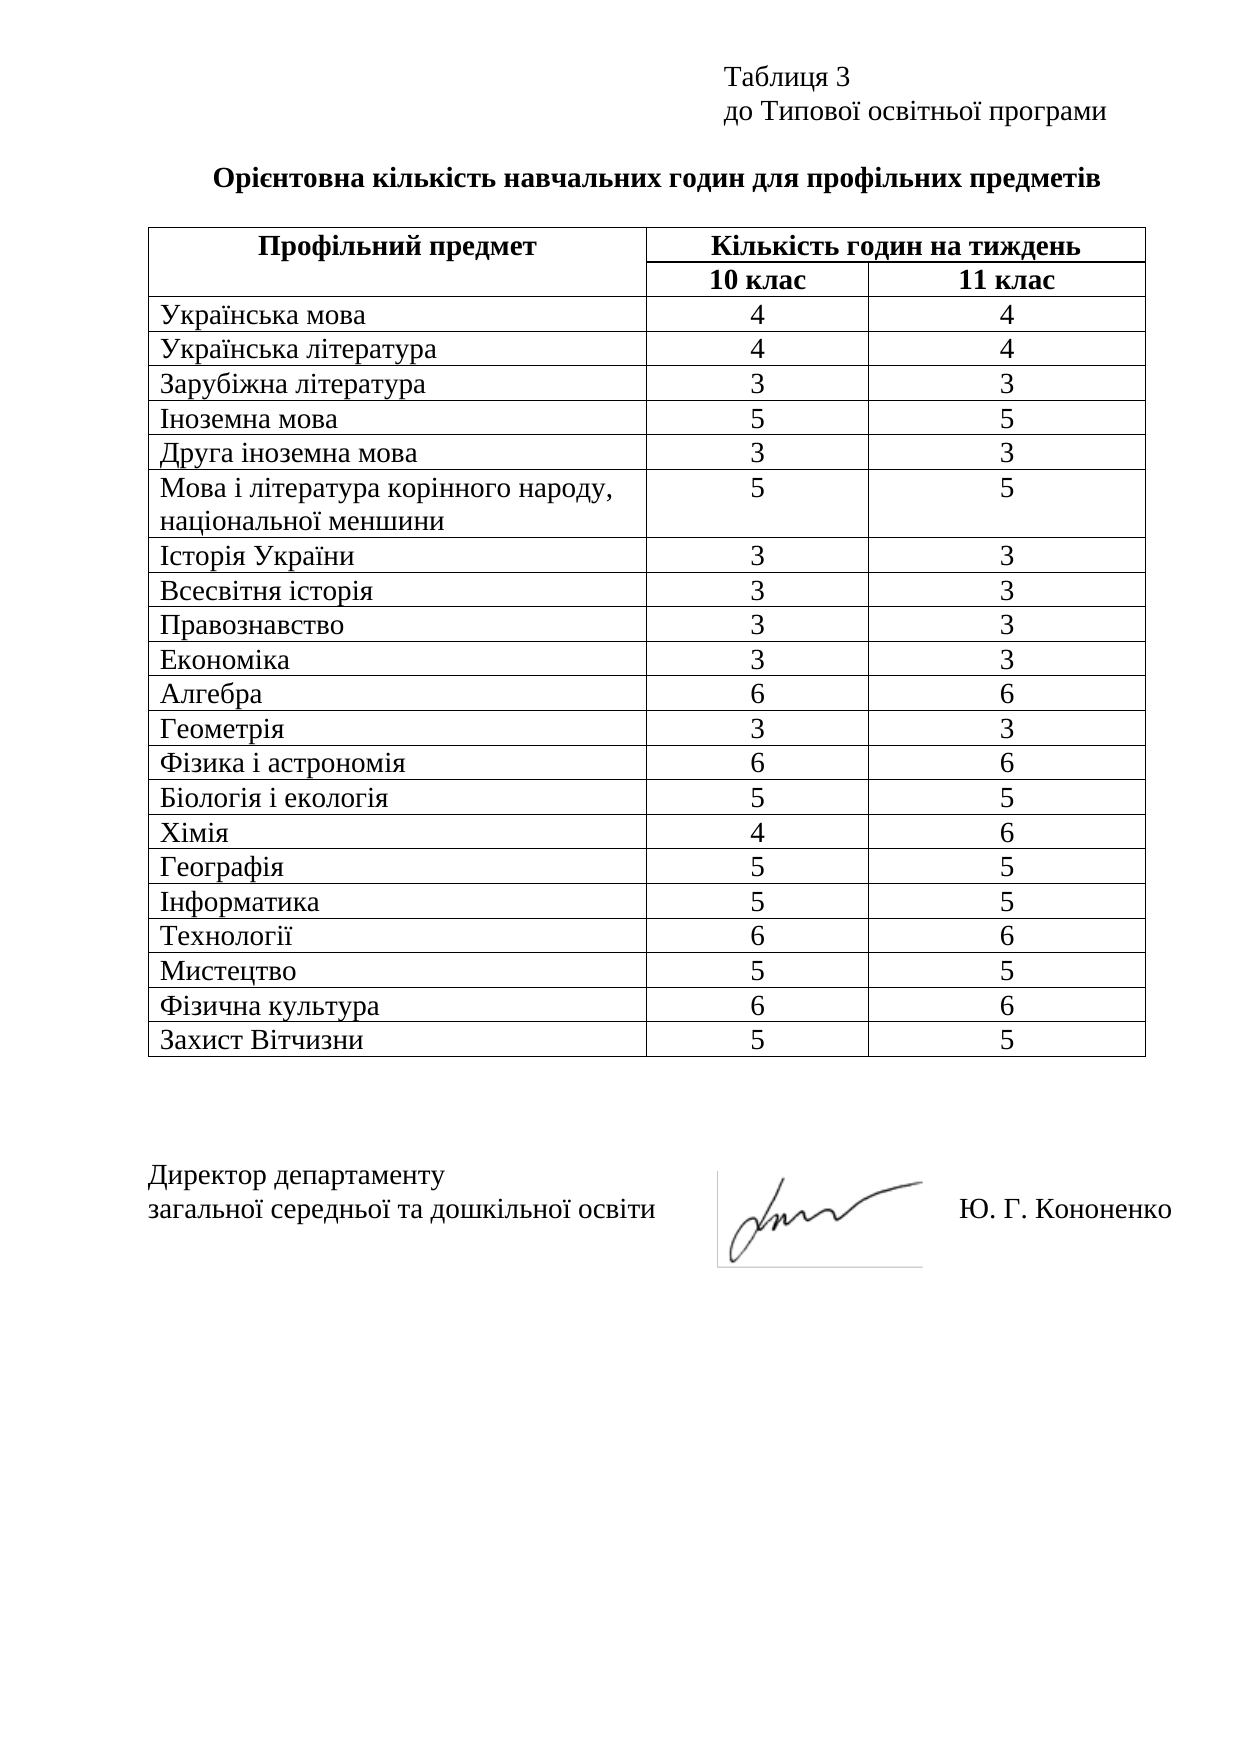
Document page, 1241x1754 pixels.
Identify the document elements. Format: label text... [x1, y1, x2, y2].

table_cell 6 [647, 988, 868, 1021]
table_cell 5 [869, 849, 1145, 883]
table_cell 3 [869, 642, 1145, 675]
table_cell 3 [647, 538, 868, 572]
text до Типової освітньої програми [724, 93, 1166, 126]
table_cell Алгебра [149, 676, 646, 710]
table_cell 11 клас [869, 263, 1145, 296]
table_cell Мова і література корінного народу, національної меншини [149, 470, 646, 537]
table_cell 10 клас [647, 263, 868, 296]
table_cell Фізика і астрономія [149, 746, 646, 779]
table_cell 3 [647, 366, 868, 400]
table_cell 3 [869, 435, 1145, 469]
table_cell Інформатика [149, 884, 646, 917]
table_cell 6 [869, 919, 1145, 952]
table_cell 5 [647, 953, 868, 987]
text Таблиця 3 [724, 59, 1166, 93]
table_cell 3 [869, 538, 1145, 572]
table_cell Правознавство [149, 607, 646, 641]
text загальної середньої та дошкільної освіти Ю. Г. Кононенко [923, 1191, 1181, 1224]
table_cell Хімія [149, 815, 646, 848]
table_cell 3 [647, 573, 868, 606]
table_cell 6 [647, 919, 868, 952]
text Орієнтовна кількість навчальних годин для профільних предметів [148, 160, 1166, 193]
table_cell 5 [647, 470, 868, 537]
table_cell Історія України [149, 538, 646, 572]
table_cell 3 [869, 607, 1145, 641]
table_cell 4 [869, 297, 1145, 331]
table_cell 3 [647, 435, 868, 469]
table_cell 5 [869, 884, 1145, 917]
table_cell 5 [869, 401, 1145, 434]
table_cell 6 [869, 746, 1145, 779]
table_header Профільний предмет [149, 228, 646, 296]
table_cell 4 [869, 332, 1145, 365]
table_cell Геометрія [149, 711, 646, 744]
table_cell 5 [869, 1022, 1145, 1056]
table_cell Всесвітня історія [149, 573, 646, 606]
table_cell 6 [869, 988, 1145, 1021]
table_cell 5 [647, 780, 868, 814]
table_cell 4 [647, 815, 868, 848]
table_cell Географія [149, 849, 646, 883]
table_cell Фізична культура [149, 988, 646, 1021]
table_cell 5 [647, 849, 868, 883]
table_cell Іноземна мова [149, 401, 646, 434]
picture [716, 1171, 923, 1269]
table_cell Мистецтво [149, 953, 646, 987]
table_cell 5 [647, 401, 868, 434]
table_cell Технології [149, 919, 646, 952]
table_cell 5 [869, 780, 1145, 814]
table_cell 5 [869, 953, 1145, 987]
table_cell 5 [869, 470, 1145, 537]
table_cell Українська мова [149, 297, 646, 331]
table_cell 5 [647, 1022, 868, 1056]
text Директор департаменту [148, 1157, 1166, 1191]
table_cell Українська література [149, 332, 646, 365]
table_header Кількість годин на тиждень [647, 228, 1145, 261]
table_cell 3 [869, 711, 1145, 744]
table_cell Захист Вітчизни [149, 1022, 646, 1056]
table_cell 4 [647, 297, 868, 331]
table_cell Друга іноземна мова [149, 435, 646, 469]
table_cell Біологія і екологія [149, 780, 646, 814]
table_cell 6 [647, 676, 868, 710]
table_cell 4 [647, 332, 868, 365]
table_cell 3 [647, 711, 868, 744]
text загальної середньої та дошкільної освіти Ю. Г. Кононенко [148, 1191, 716, 1224]
table_cell 3 [647, 642, 868, 675]
table_cell 6 [869, 815, 1145, 848]
table_cell 3 [647, 607, 868, 641]
table_cell 6 [869, 676, 1145, 710]
table_cell 6 [647, 746, 868, 779]
table_cell 3 [869, 573, 1145, 606]
table_cell Зарубіжна література [149, 366, 646, 400]
table_cell Економіка [149, 642, 646, 675]
table_cell 3 [869, 366, 1145, 400]
table_cell 5 [647, 884, 868, 917]
